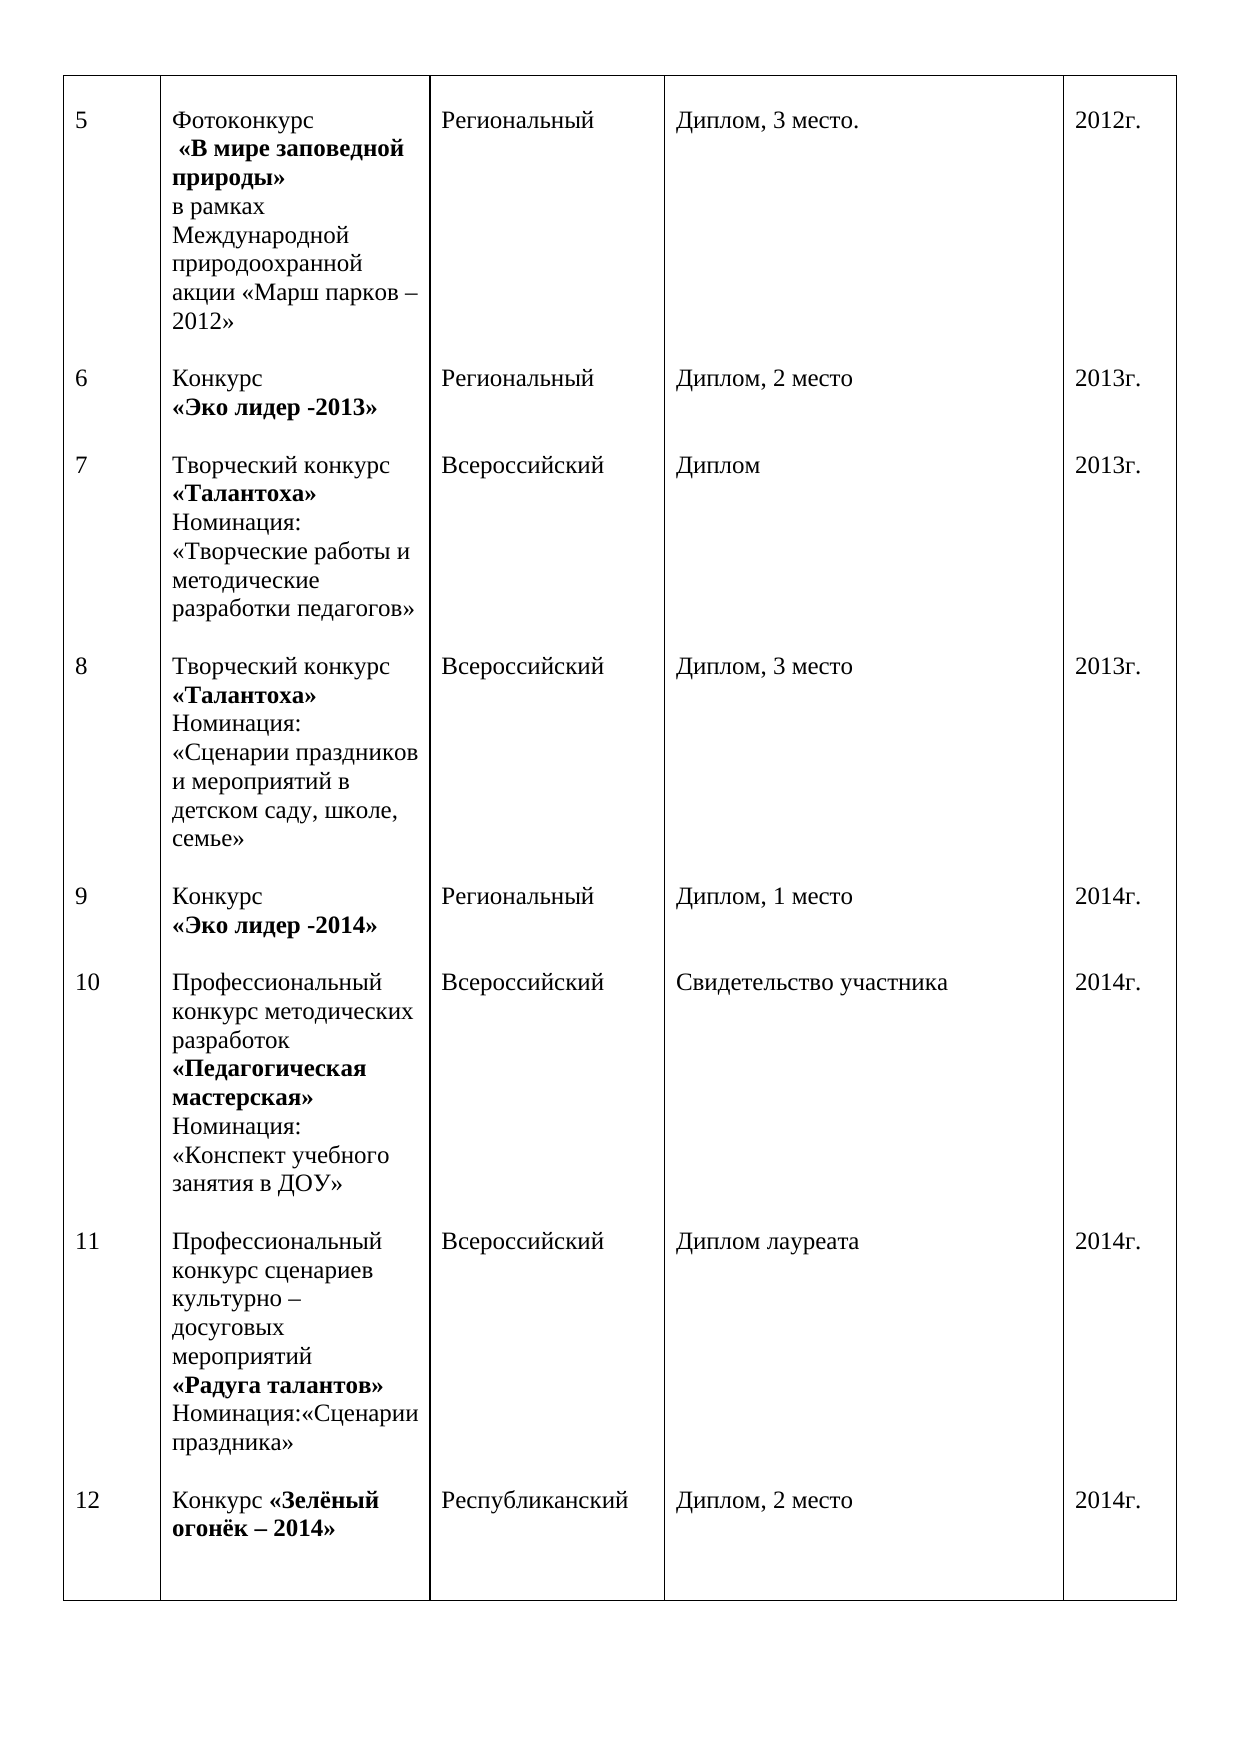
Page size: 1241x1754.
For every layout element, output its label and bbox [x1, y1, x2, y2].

table_cell [161, 76, 429, 1600]
table_cell [1064, 76, 1176, 1600]
table_cell [431, 76, 664, 1600]
table_cell [665, 76, 1063, 1600]
table_cell [64, 76, 160, 1600]
